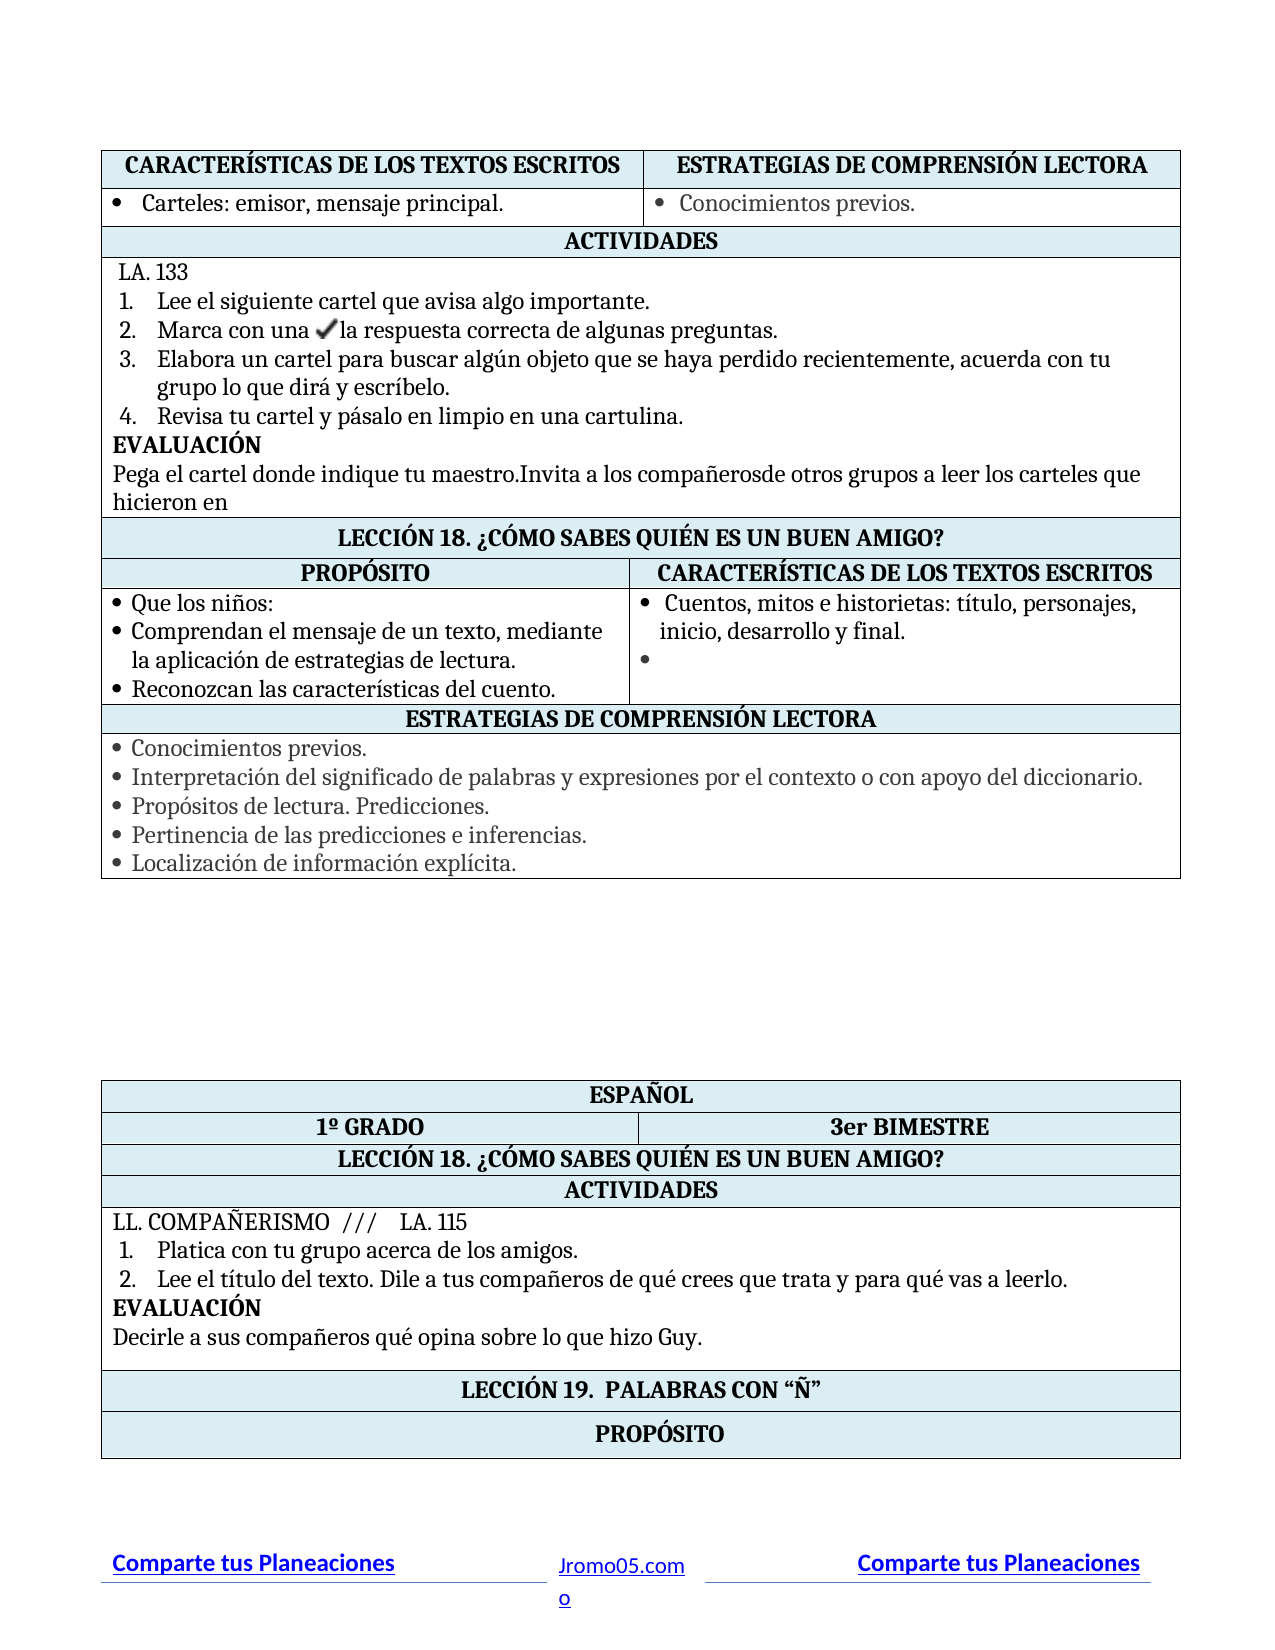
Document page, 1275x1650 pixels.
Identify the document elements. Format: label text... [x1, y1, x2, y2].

table_cell Cuentos, mitos e historietas: título, personajes, inicio, desarrollo y final. [630, 589, 1180, 703]
table_cell LECCIÓN 19. PALABRAS CON “Ñ” [102, 1371, 1180, 1411]
table_cell PROPÓSITO [102, 559, 629, 587]
table_cell CARACTERÍSTICAS DE LOS TEXTOS ESCRITOS [630, 559, 1180, 587]
table_cell ACTIVIDADES [102, 227, 1180, 257]
table_header ESPAÑOL [102, 1081, 1180, 1112]
table_cell LECCIÓN 18. ¿CÓMO SABES QUIÉN ES UN BUEN AMIGO? [102, 518, 1180, 558]
picture [315, 317, 340, 339]
table_cell CARACTERÍSTICAS DE LOS TEXTOS ESCRITOS [102, 151, 643, 188]
table_cell ESTRATEGIAS DE COMPRENSIÓN LECTORA [644, 151, 1180, 188]
table_cell Conocimientos previos. Interpretación del significado de palabras y expresiones por el contexto o con apoyo del diccionario. Propósitos de lectura. Predicciones. Pertinencia de las predicciones e inferencias. Localización de información explícita. [102, 734, 1180, 878]
table_cell 3er BIMESTRE [639, 1113, 1180, 1143]
table_cell 1º GRADO [102, 1113, 638, 1143]
table_cell LECCIÓN 18. ¿CÓMO SABES QUIÉN ES UN BUEN AMIGO? [102, 1145, 1180, 1175]
table_cell ESTRATEGIAS DE COMPRENSIÓN LECTORA [102, 705, 1180, 733]
table_cell ACTIVIDADES [102, 1176, 1180, 1207]
table_cell LA. 133 Lee el siguiente cartel que avisa algo importante. Marca con una la respuesta correcta de algunas preguntas. Elabora un cartel para buscar algún objeto que se haya perdido recientemente, acuerda con tu grupo lo que dirá y escríbelo. Revisa tu cartel y pásalo en limpio en una cartulina. EVALUACIÓN Pega el cartel donde indique tu maestro. Invita a los compañeros de otros grupos a leer los carteles que hicieron en [102, 258, 1180, 517]
table_cell Conocimientos previos. [644, 189, 1180, 226]
table_cell Carteles: emisor, mensaje principal. [102, 189, 643, 226]
table_cell LL. COMPAÑERISMO /// LA. 115 Platica con tu grupo acerca de los amigos. Lee el título del texto. Dile a tus compañeros de qué crees que trata y para qué vas a leerlo. EVALUACIÓN Decirle a sus compañeros qué opina sobre lo que hizo Guy. [102, 1208, 1180, 1370]
table_cell PROPÓSITO [102, 1412, 1180, 1457]
table_cell Que los niños: Comprendan el mensaje de un texto, mediante la aplicación de estrategias de lectura. Reconozcan las características del cuento. [102, 589, 629, 703]
